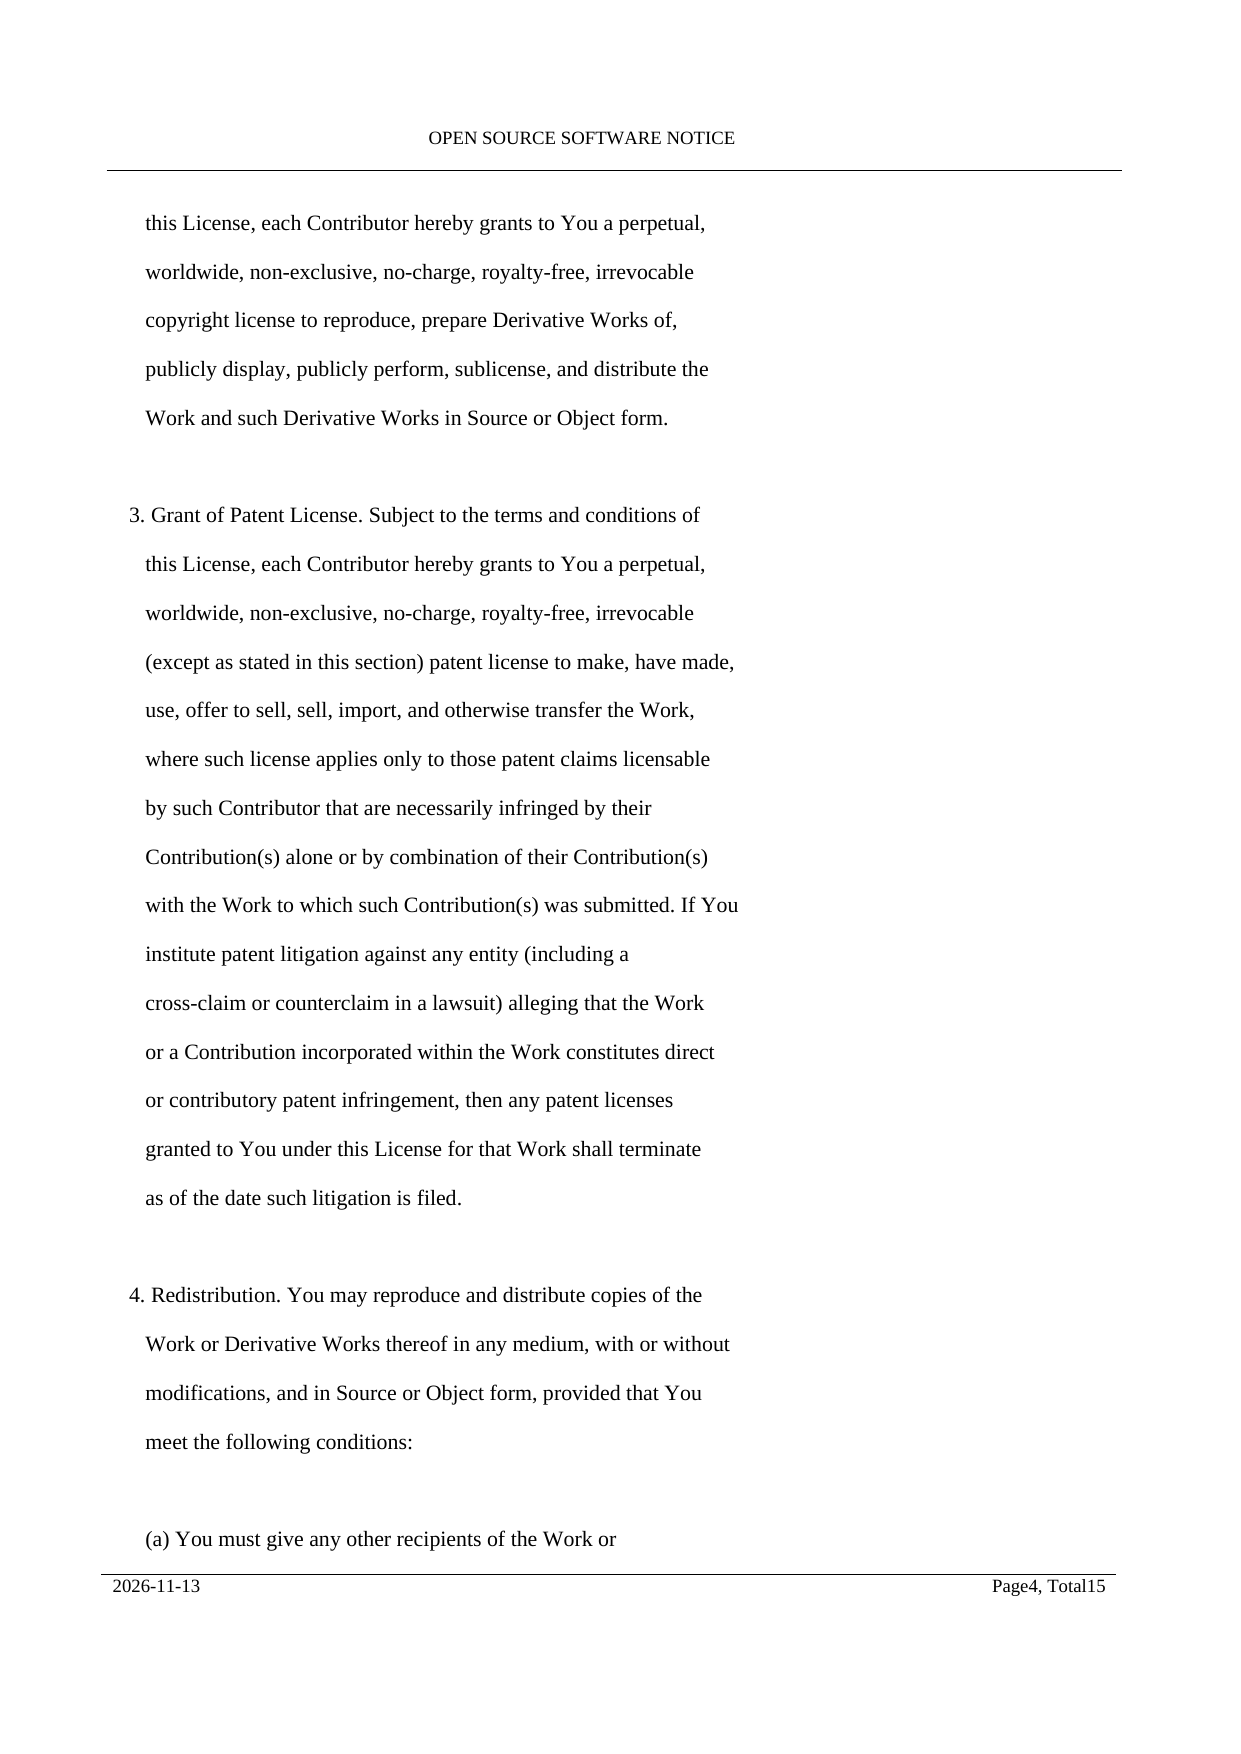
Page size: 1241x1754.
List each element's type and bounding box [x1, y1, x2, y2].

text [112, 206, 1128, 1555]
